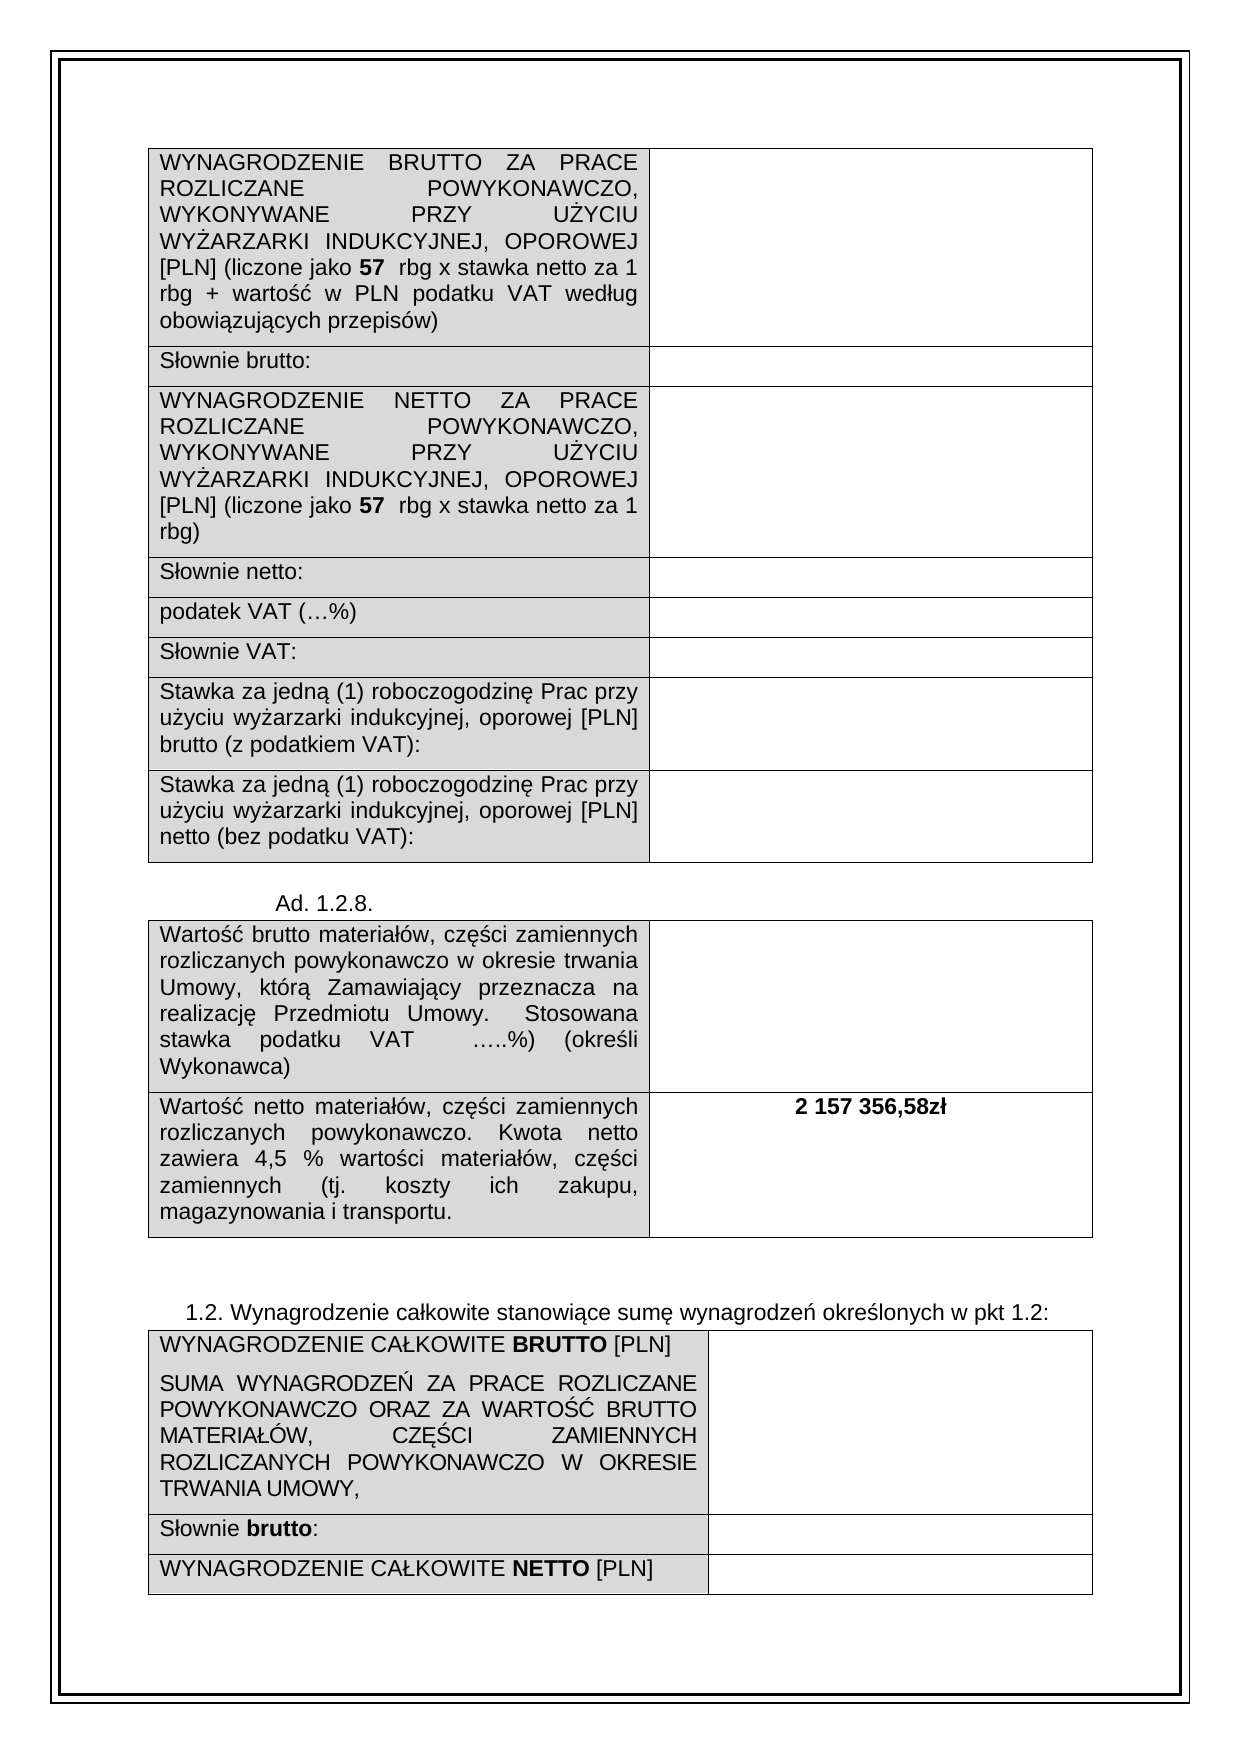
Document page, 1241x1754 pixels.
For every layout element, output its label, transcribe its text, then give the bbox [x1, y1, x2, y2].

table_header Wartość brutto materiałów, części zamiennych rozliczanych powykonawczo w okresie trwania Umowy, którą Zamawiający przeznacza na realizację Przedmiotu Umowy. Stosowana stawka podatku VAT …..%) (określi Wykonawca) [149, 921, 649, 1092]
table_cell podatek VAT (…%) [149, 598, 649, 637]
table_header [709, 1331, 1092, 1514]
list Ad. 1.2.8. [275, 889, 1093, 916]
table_cell [709, 1555, 1092, 1593]
table_cell [650, 598, 1092, 637]
table_header WYNAGRODZENIE CAŁKOWITE BRUTTO [PLN] SUMA WYNAGRODZEŃ ZA PRACE ROZLICZANE POWYKONAWCZO ORAZ ZA WARTOŚĆ BRUTTO MATERIAŁÓW, CZĘŚCI ZAMIENNYCH ROZLICZANYCH POWYKONAWCZO W OKRESIE TRWANIA UMOWY, [149, 1331, 708, 1514]
table_cell [650, 638, 1092, 677]
table_cell 2 157 356,58zł [650, 1093, 1092, 1237]
table_header WYNAGRODZENIE BRUTTO ZA PRACE ROZLICZANE POWYKONAWCZO, WYKONYWANE PRZY UŻYCIU WYŻARZARKI INDUKCYJNEJ, OPOROWEJ [PLN] (liczone jako 57 rbg x stawka netto za 1 rbg + wartość w PLN podatku VAT według obowiązujących przepisów) [149, 149, 649, 346]
table_header [650, 149, 1092, 346]
table_cell [709, 1515, 1092, 1554]
table_cell Słownie VAT: [149, 638, 649, 677]
table_cell [650, 678, 1092, 769]
list Wynagrodzenie całkowite stanowiące sumę wynagrodzeń określonych w pkt 1.2: [185, 1299, 1093, 1325]
table_cell Stawka za jedną (1) roboczogodzinę Prac przy użyciu wyżarzarki indukcyjnej, oporowej [PLN] brutto (z podatkiem VAT): [149, 678, 649, 769]
table_cell WYNAGRODZENIE NETTO ZA PRACE ROZLICZANE POWYKONAWCZO, WYKONYWANE PRZY UŻYCIU WYŻARZARKI INDUKCYJNEJ, OPOROWEJ [PLN] (liczone jako 57 rbg x stawka netto za 1 rbg) [149, 387, 649, 557]
table_cell Słownie brutto: [149, 1515, 708, 1554]
table_cell Słownie netto: [149, 558, 649, 597]
table_header [650, 921, 1092, 1092]
table_cell [650, 347, 1092, 386]
table_cell [650, 771, 1092, 862]
table_cell Słownie brutto: [149, 347, 649, 386]
table_cell [650, 558, 1092, 597]
table_cell Stawka za jedną (1) roboczogodzinę Prac przy użyciu wyżarzarki indukcyjnej, oporowej [PLN] netto (bez podatku VAT): [149, 771, 649, 862]
table_cell Wartość netto materiałów, części zamiennych rozliczanych powykonawczo. Kwota netto zawiera 4,5 % wartości materiałów, części zamiennych (tj. koszty ich zakupu, magazynowania i transportu. [149, 1093, 649, 1237]
table_cell [650, 387, 1092, 557]
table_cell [149, 1555, 708, 1593]
